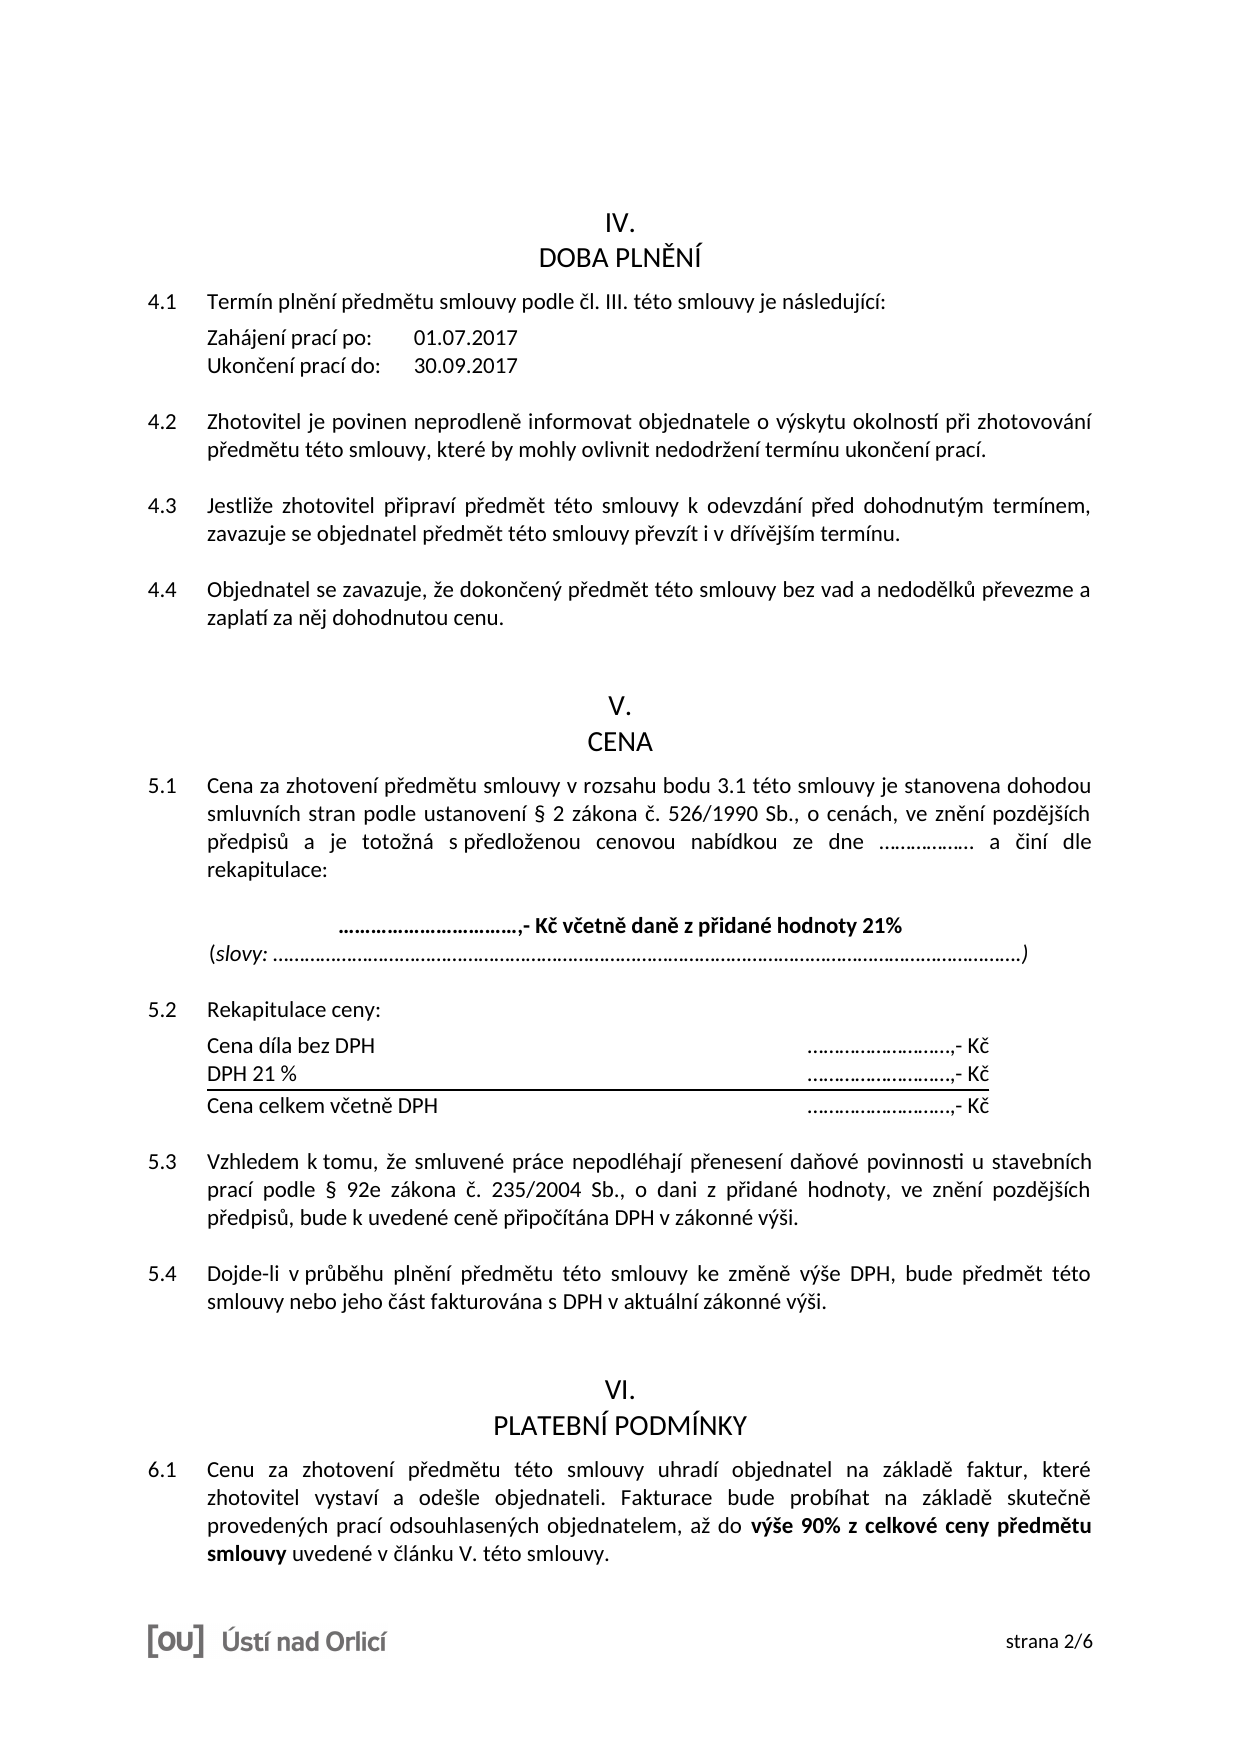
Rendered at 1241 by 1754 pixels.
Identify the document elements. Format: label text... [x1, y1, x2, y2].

text 5.4 Dojde-li v průběhu plnění předmětu této smlouvy ke změně výše DPH, bude předmět této smlouvy nebo jeho část fakturována s DPH v aktuální zákonné výši. [148, 1259, 1092, 1315]
text 5.1 Cena za zhotovení předmětu smlouvy v rozsahu bodu 3.1 této smlouvy je stanovena dohodou smluvních stran podle ustanovení § 2 zákona č. 526/1990 Sb., o cenách, ve znění pozdějších předpisů a je totožná s předloženou cenovou nabídkou ze dne ……………… a činí dle rekapitulace: [148, 771, 1092, 883]
text IV. [148, 204, 1092, 239]
text VI. [148, 1371, 1092, 1407]
text Cena díla bez DPH ………………………,- Kč [207, 1031, 1092, 1059]
text 4.1 Termín plnění předmětu smlouvy podle čl. III. této smlouvy je následující: [148, 287, 1092, 316]
text 6.1 Cenu za zhotovení předmětu této smlouvy uhradí objednatel na základě faktur, které zhotovitel vystaví a odešle objednateli. Fakturace bude probíhat na základě skutečně provedených prací odsouhlasených objednatelem, až do výše 90% z celkové ceny předmětu smlouvy uvedené v článku V. této smlouvy. [148, 1455, 1092, 1567]
text Ukončení prací do: 30.09.2017 [207, 351, 1092, 379]
text DPH 21 % ………………………,- Kč [207, 1059, 989, 1089]
text cena [148, 723, 1092, 759]
text Cena celkem včetně DPH ………………………,- Kč [207, 1091, 1092, 1119]
text 5.2 Rekapitulace ceny: [148, 995, 1092, 1023]
text ……………………………,- Kč včetně daně z přidané hodnoty 21% [148, 911, 1092, 939]
text 4.2 Zhotovitel je povinen neprodleně informovat objednatele o výskytu okolností při zhotovování předmětu této smlouvy, které by mohly ovlivnit nedodržení termínu ukončení prací. [148, 407, 1092, 463]
text 4.3 Jestliže zhotovitel připraví předmět této smlouvy k odevzdání před dohodnutým termínem, zavazuje se objednatel předmět této smlouvy převzít i v dřívějším termínu. [148, 491, 1092, 547]
text 5.3 Vzhledem k tomu, že smluvené práce nepodléhají přenesení daňové povinnosti u stavebních prací podle § 92e zákona č. 235/2004 Sb., o dani z přidané hodnoty, ve znění pozdějších předpisů, bude k uvedené ceně připočítána DPH v zákonné výši. [148, 1147, 1092, 1231]
text 4.4 Objednatel se zavazuje, že dokončený předmět této smlouvy bez vad a nedodělků převezme a zaplatí za něj dohodnutou cenu. [148, 575, 1092, 631]
text V. [148, 687, 1092, 723]
text doba plnění [148, 239, 1092, 275]
text Platební podmínky [148, 1407, 1092, 1443]
text (slovy: …………………………………………………………………………………………………………………………….) [148, 939, 1092, 967]
text Zahájení prací po: 01.07.2017 [207, 323, 1092, 351]
picture [147, 1623, 388, 1659]
